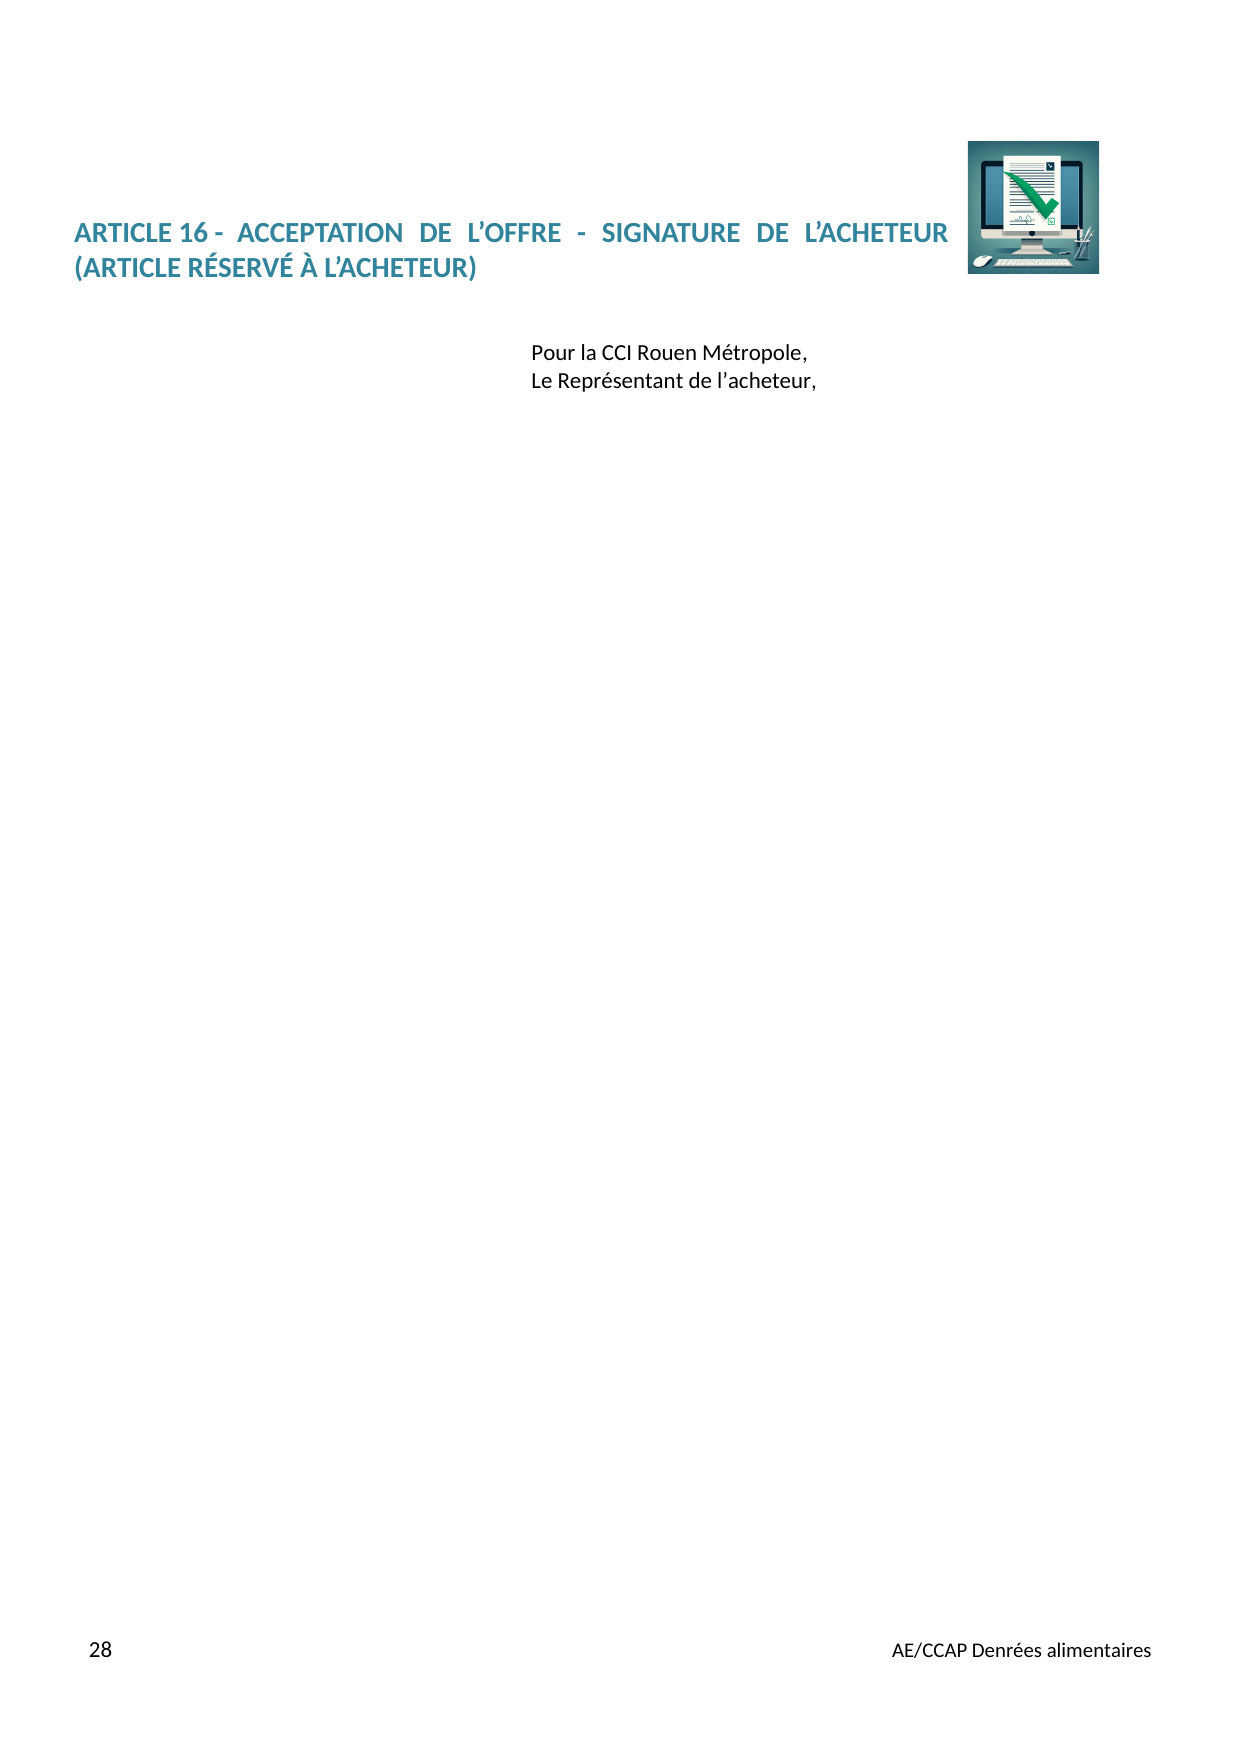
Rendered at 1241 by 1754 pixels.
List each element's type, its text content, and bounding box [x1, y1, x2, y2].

subtitle ACCEPTATION DE L’OFFRE - SIGNATURE DE L’ACHETEUR (article réservé à l’acheteur) [74, 214, 1152, 285]
picture [967, 141, 1100, 273]
text Pour la CCI Rouen Métropole, [519, 338, 1152, 366]
text Le Représentant de l’acheteur, [531, 366, 1152, 394]
